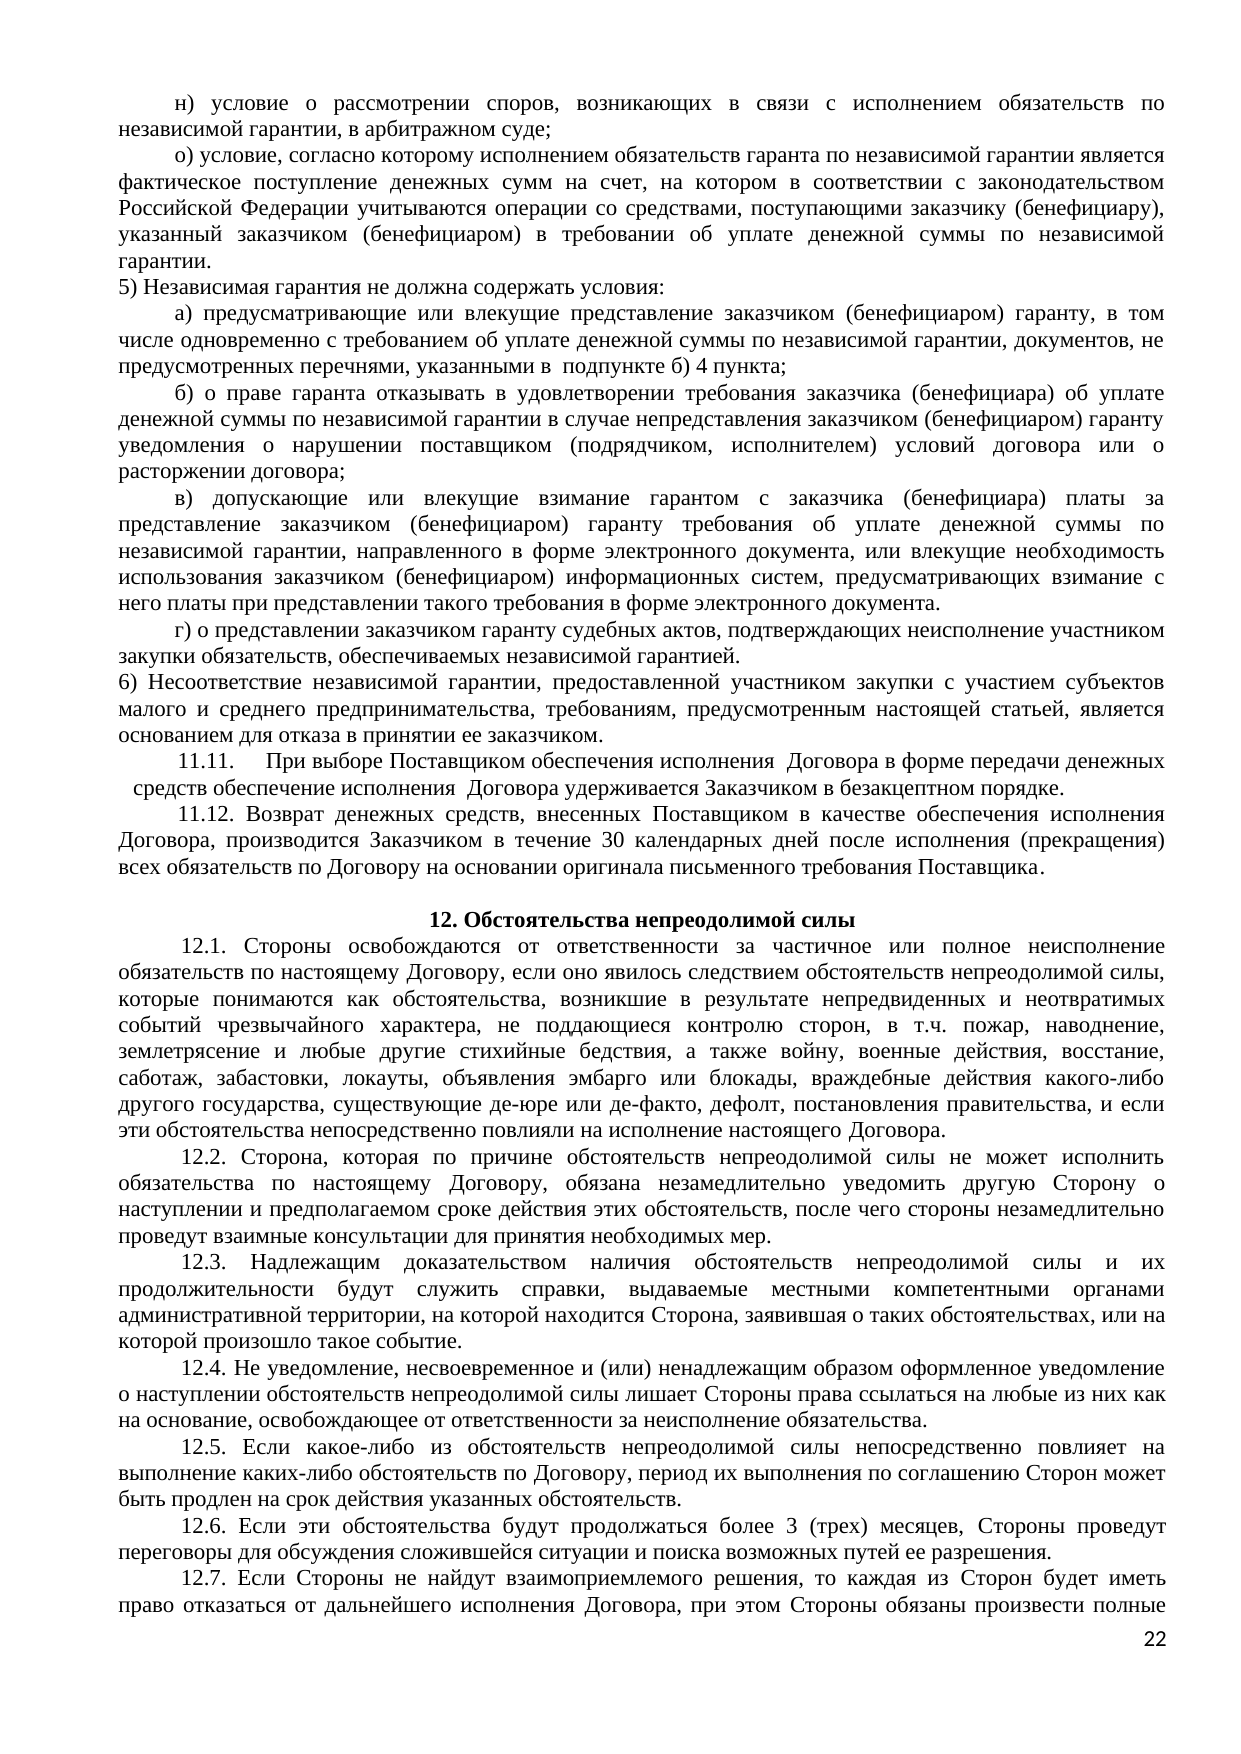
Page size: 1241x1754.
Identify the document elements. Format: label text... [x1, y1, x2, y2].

text н) условие о рассмотрении споров, возникающих в связи с исполнением обязательств по независимой гарантии, в арбитражном суде; [118, 89, 1166, 141]
text а) предусматривающие или влекущие представление заказчиком (бенефициаром) гаранту, в том числе одновременно с требованием об уплате денежной суммы по независимой гарантии, документов, не предусмотренных перечнями, указанными в подпункте б) 4 пункта; [118, 299, 1166, 378]
text 11.12. Возврат денежных средств, внесенных Поставщиком в качестве обеспечения исполнения Договора, производится Заказчиком в течение 30 календарных дней после исполнения (прекращения) всех обязательств по Договору на основании оригинала письменного требования Поставщика. [118, 800, 1166, 879]
text 5) Независимая гарантия не должна содержать условия: [118, 273, 1166, 299]
text 6) Несоответствие независимой гарантии, предоставленной участником закупки с участием субъектов малого и среднего предпринимательства, требованиям, предусмотренным настоящей статьей, является основанием для отказа в принятии ее заказчиком. [118, 668, 1166, 747]
text 12.2. Сторона, которая по причине обстоятельств непреодолимой силы не может исполнить обязательства по настоящему Договору, обязана незамедлительно уведомить другую Сторону о наступлении и предполагаемом сроке действия этих обстоятельств, после чего стороны незамедлительно проведут взаимные консультации для принятия необходимых мер. [118, 1143, 1166, 1248]
text 12.4. Не уведомление, несвоевременное и (или) ненадлежащим образом оформленное уведомление о наступлении обстоятельств непреодолимой силы лишает стороны права ссылаться на любые из них как на основание, освобождающее от ответственности за неисполнение обязательства. [118, 1354, 1166, 1433]
text 12. Обстоятельства непреодолимой силы [118, 906, 1166, 932]
text о) условие, согласно которому исполнением обязательств гаранта по независимой гарантии является фактическое поступление денежных сумм на счет, на котором в соответствии с законодательством Российской Федерации учитываются операции со средствами, поступающими заказчику (бенефициару), указанный заказчиком (бенефициаром) в требовании об уплате денежной суммы по независимой гарантии. [118, 141, 1166, 273]
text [118, 1564, 1166, 1617]
list При выборе Поставщиком обеспечения исполнения Договора в форме передачи денежных средств обеспечение исполнения Договора удерживается Заказчиком в безакцептном порядке. [133, 747, 1166, 800]
text 12.5. Если какое-либо из обстоятельств непреодолимой силы непосредственно повлияет на выполнение каких-либо обстоятельств по Договору, период их выполнения по соглашению Сторон может быть продлен на срок действия указанных обстоятельств. [118, 1433, 1166, 1512]
text 12.1. Стороны освобождаются от ответственности за частичное или полное неисполнение обязательств по настоящему Договору, если оно явилось следствием обстоятельств непреодолимой силы, которые понимаются как обстоятельства, возникшие в результате непредвиденных и неотвратимых событий чрезвычайного характера, не поддающиеся контролю сторон, в т.ч. пожар, наводнение, землетрясение и любые другие стихийные бедствия, а также войну, военные действия, восстание, саботаж, забастовки, локауты, объявления эмбарго или блокады, враждебные действия какого-либо другого государства, существующие де-юре или де-факто, дефолт, постановления правительства, и если эти обстоятельства непосредственно повлияли на исполнение настоящего Договора. [118, 932, 1166, 1143]
text б) о праве гаранта отказывать в удовлетворении требования заказчика (бенефициара) об уплате денежной суммы по независимой гарантии в случае непредставления заказчиком (бенефициаром) гаранту уведомления о нарушении поставщиком (подрядчиком, исполнителем) условий договора или о расторжении договора; [118, 378, 1166, 484]
text в) допускающие или влекущие взимание гарантом с заказчика (бенефициара) платы за представление заказчиком (бенефициаром) гаранту требования об уплате денежной суммы по независимой гарантии, направленного в форме электронного документа, или влекущие необходимость использования заказчиком (бенефициаром) информационных систем, предусматривающих взимание с него платы при представлении такого требования в форме электронного документа. [118, 484, 1166, 616]
text 12.3. Надлежащим доказательством наличия обстоятельств непреодолимой силы и их продолжительности будут служить справки, выдаваемые местными компетентными органами административной территории, на которой находится сторона, заявившая о таких обстоятельствах, или на которой произошло такое событие. [118, 1248, 1166, 1354]
text г) о представлении заказчиком гаранту судебных актов, подтверждающих неисполнение участником закупки обязательств, обеспечиваемых независимой гарантией. [118, 616, 1166, 668]
text 12.6. Если эти обстоятельства будут продолжаться более 3 (трех) месяцев, стороны проведут переговоры для обсуждения сложившейся ситуации и поиска возможных путей ее разрешения. [118, 1512, 1166, 1564]
